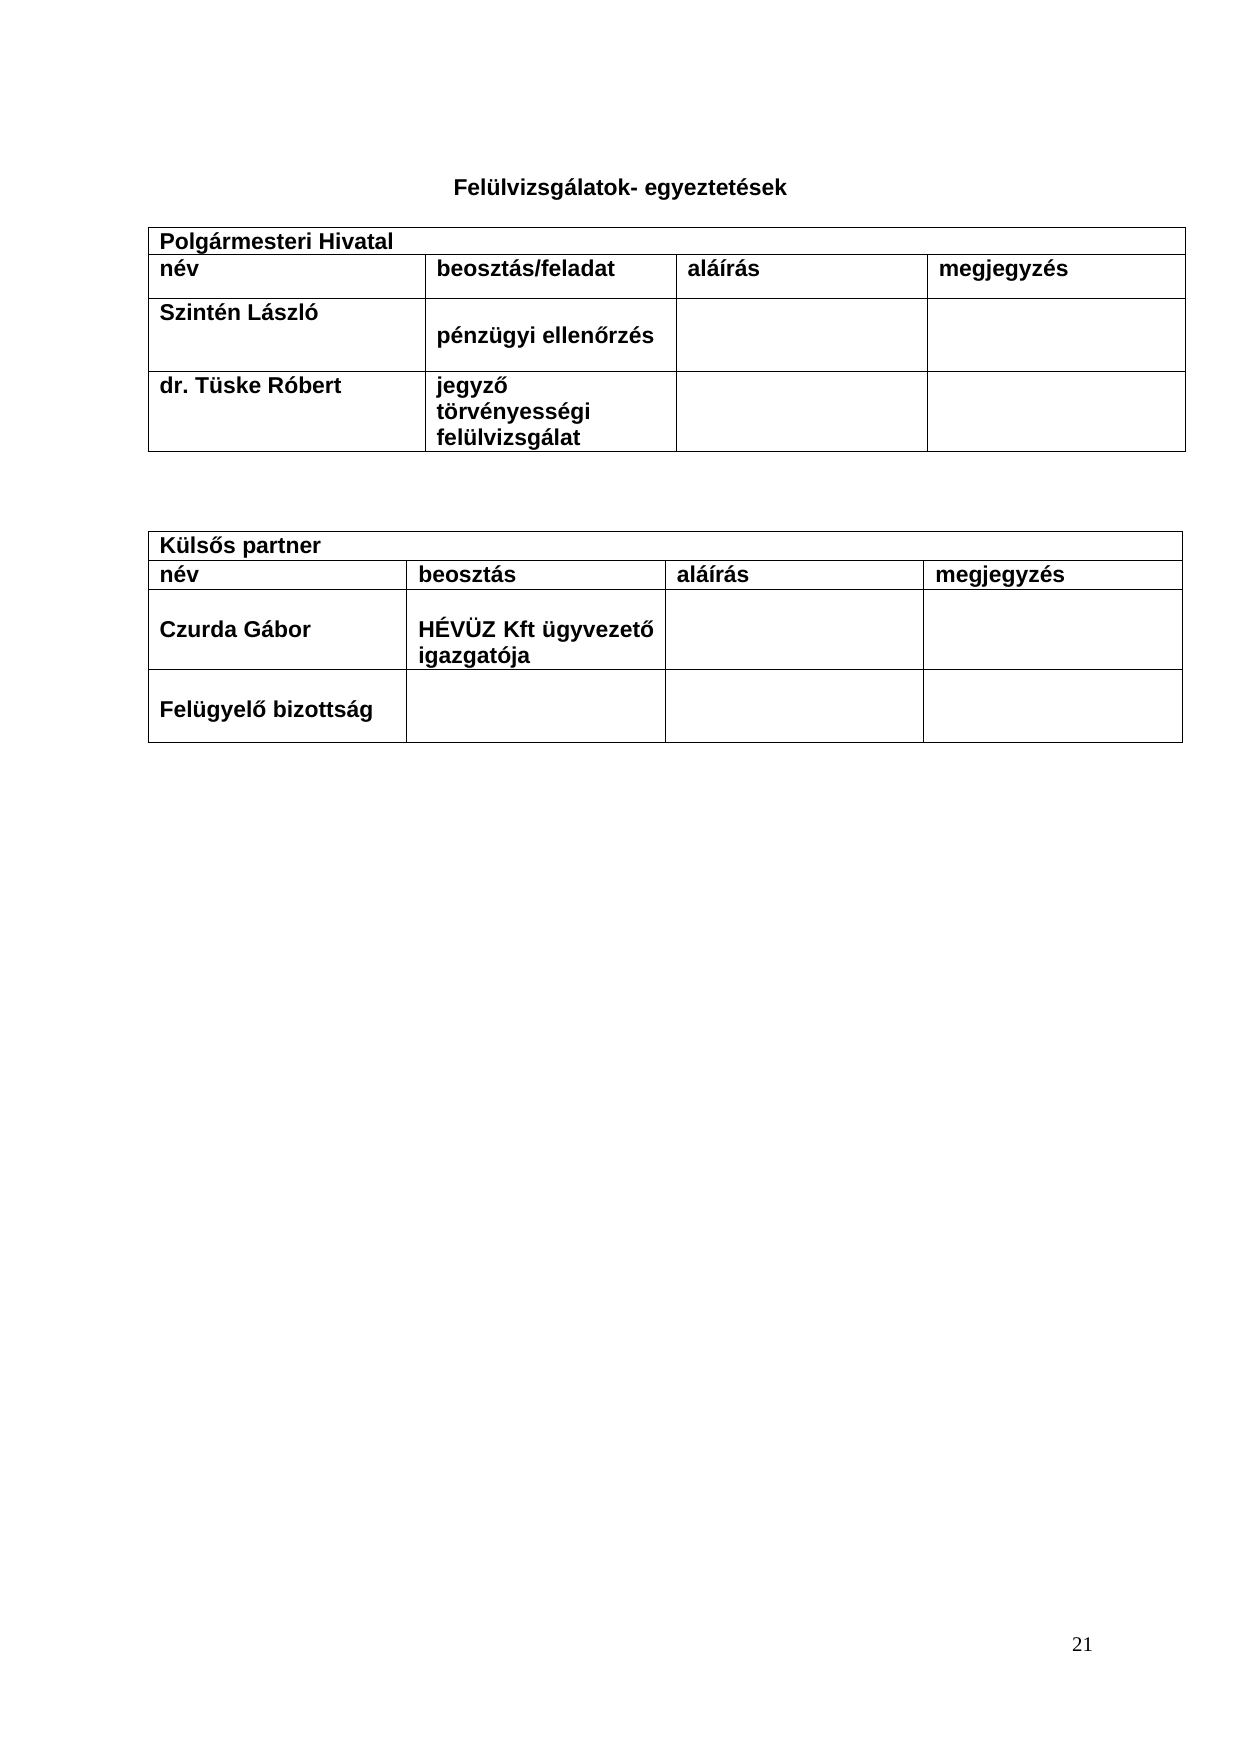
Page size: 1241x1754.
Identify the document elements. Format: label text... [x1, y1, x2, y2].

table_cell Czurda Gábor [149, 590, 406, 669]
table_cell [924, 670, 1182, 742]
table_cell Szintén László [149, 299, 425, 371]
table_cell beosztás/feladat [426, 255, 676, 298]
table_cell jegyző törvényességi felülvizsgálat [426, 372, 676, 451]
table_cell név [149, 255, 425, 298]
table_cell [407, 670, 665, 742]
table_cell [924, 590, 1182, 669]
table_cell név [149, 561, 406, 588]
text Felülvizsgálatok- egyeztetések [148, 174, 1093, 200]
table_cell pénzügyi ellenőrzés [426, 299, 676, 371]
table_cell aláírás [666, 561, 923, 588]
table_cell [928, 372, 1185, 451]
table_cell beosztás [407, 561, 665, 588]
table_cell megjegyzés [928, 255, 1185, 298]
table_cell [677, 372, 927, 451]
table_cell megjegyzés [924, 561, 1182, 588]
table_cell [928, 299, 1185, 371]
table_cell [677, 299, 927, 371]
table_cell [666, 590, 923, 669]
table_cell dr. Tüske Róbert [149, 372, 425, 451]
table_cell aláírás [677, 255, 927, 298]
table_cell Felügyelő bizottság [149, 670, 406, 742]
table_cell HÉVÜZ Kft ügyvezető igazgatója [407, 590, 665, 669]
table_header Külsős partner [149, 532, 1182, 560]
table_header Polgármesteri Hivatal [149, 228, 1185, 254]
table_cell [666, 670, 923, 742]
